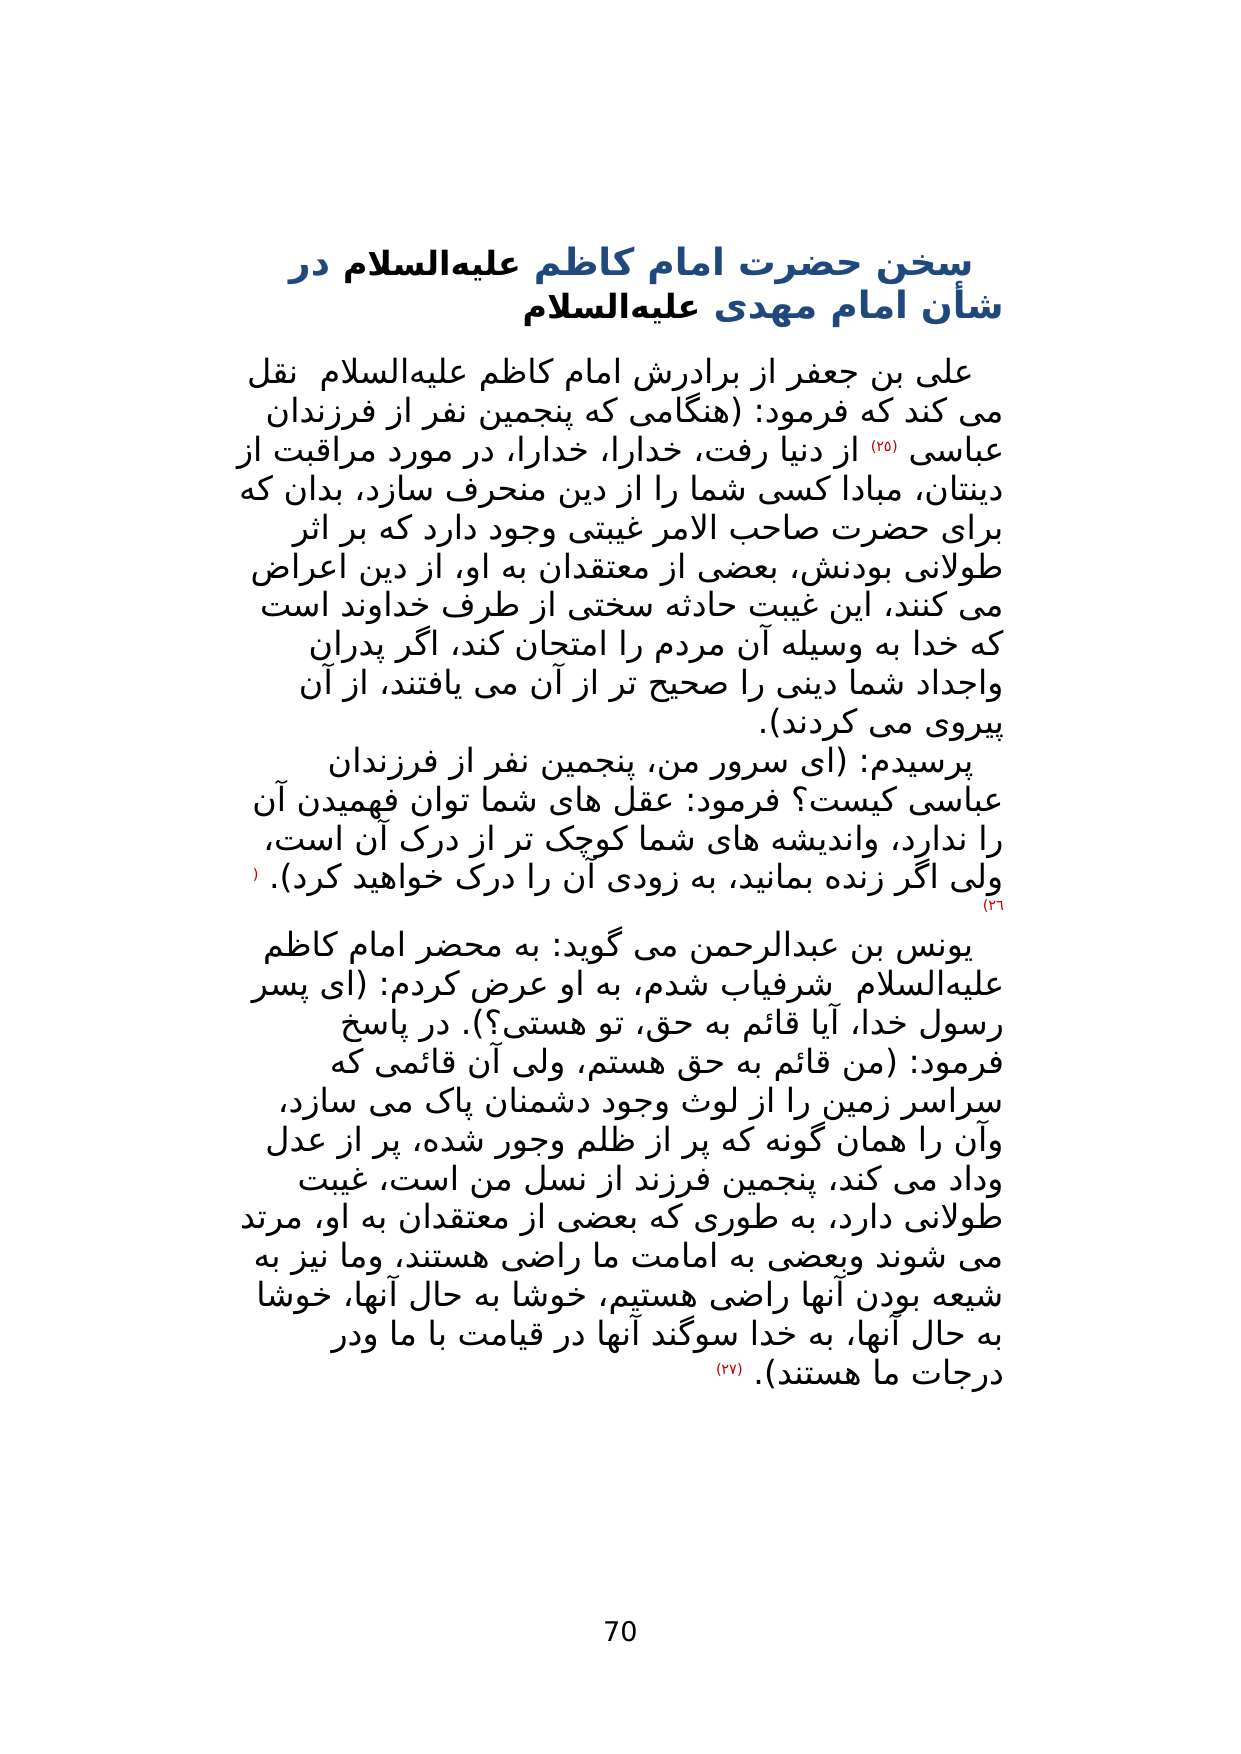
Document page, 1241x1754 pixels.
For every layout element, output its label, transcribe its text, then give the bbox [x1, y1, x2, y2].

text يونس بن عبدالرحمن مى گويد: به محضر امام کاظم عليه‌السلام شرفياب شدم، به او عرض کردم: (اى پسر رسول خدا، آيا قائم به حق، تو هستی؟). در پاسخ فرمود: (من قائم به حق هستم، ولى آن قائمى که سراسر زمين را از لوث وجود دشمنان پاک مى سازد، وآن را همان گونه که پر از ظلم وجور شده، پر از عدل وداد مى کند، پنجمين فرزند از نسل من است، غيبت طولانى دارد، به طورى که بعضى از معتقدان به او، مرتد مى شوند وبعضى به امامت ما راضى هستند، وما نيز به شيعه بودن آنها راضى هستيم، خوشا به حال آنها، خوشا به حال آنها، به خدا سوگند آنها در قيامت با ما ودر درجات ما هستند). (٢٧) [236, 926, 1004, 1392]
subtitle سخن حضرت امام کاظم عليه‌السلام در شأن امام مهدى عليه‌السلام [236, 241, 1004, 328]
text على بن جعفر از برادرش امام کاظم عليه‌السلام نقل مى کند که فرمود: (هنگامى که پنجمين نفر از فرزندان عباسى (٢٥) از دنيا رفت، خدارا، خدارا، در مورد مراقبت از دينتان، مبادا کسى شما را از دين منحرف سازد، بدان که براى حضرت صاحب الامر غيبتى وجود دارد که بر اثر طولانى بودنش، بعضى از معتقدان به او، از دين اعراض مى کنند، اين غيبت حادثه سختى از طرف خداوند است که خدا به وسيله آن مردم را امتحان کند، اگر پدران واجداد شما دينى را صحيح تر از آن مى يافتند، از آن پيروى مى کردند). [236, 353, 1004, 741]
text پرسيدم: (اى سرور من، پنجمين نفر از فرزندان عباسى کيست؟ فرمود: عقل هاى شما توان فهميدن آن را ندارد، وانديشه هاى شما کوچک تر از درک آن است، ولى اگر زنده بمانيد، به زودى آن را درک خواهيد کرد). (٢٦) [236, 741, 1004, 926]
